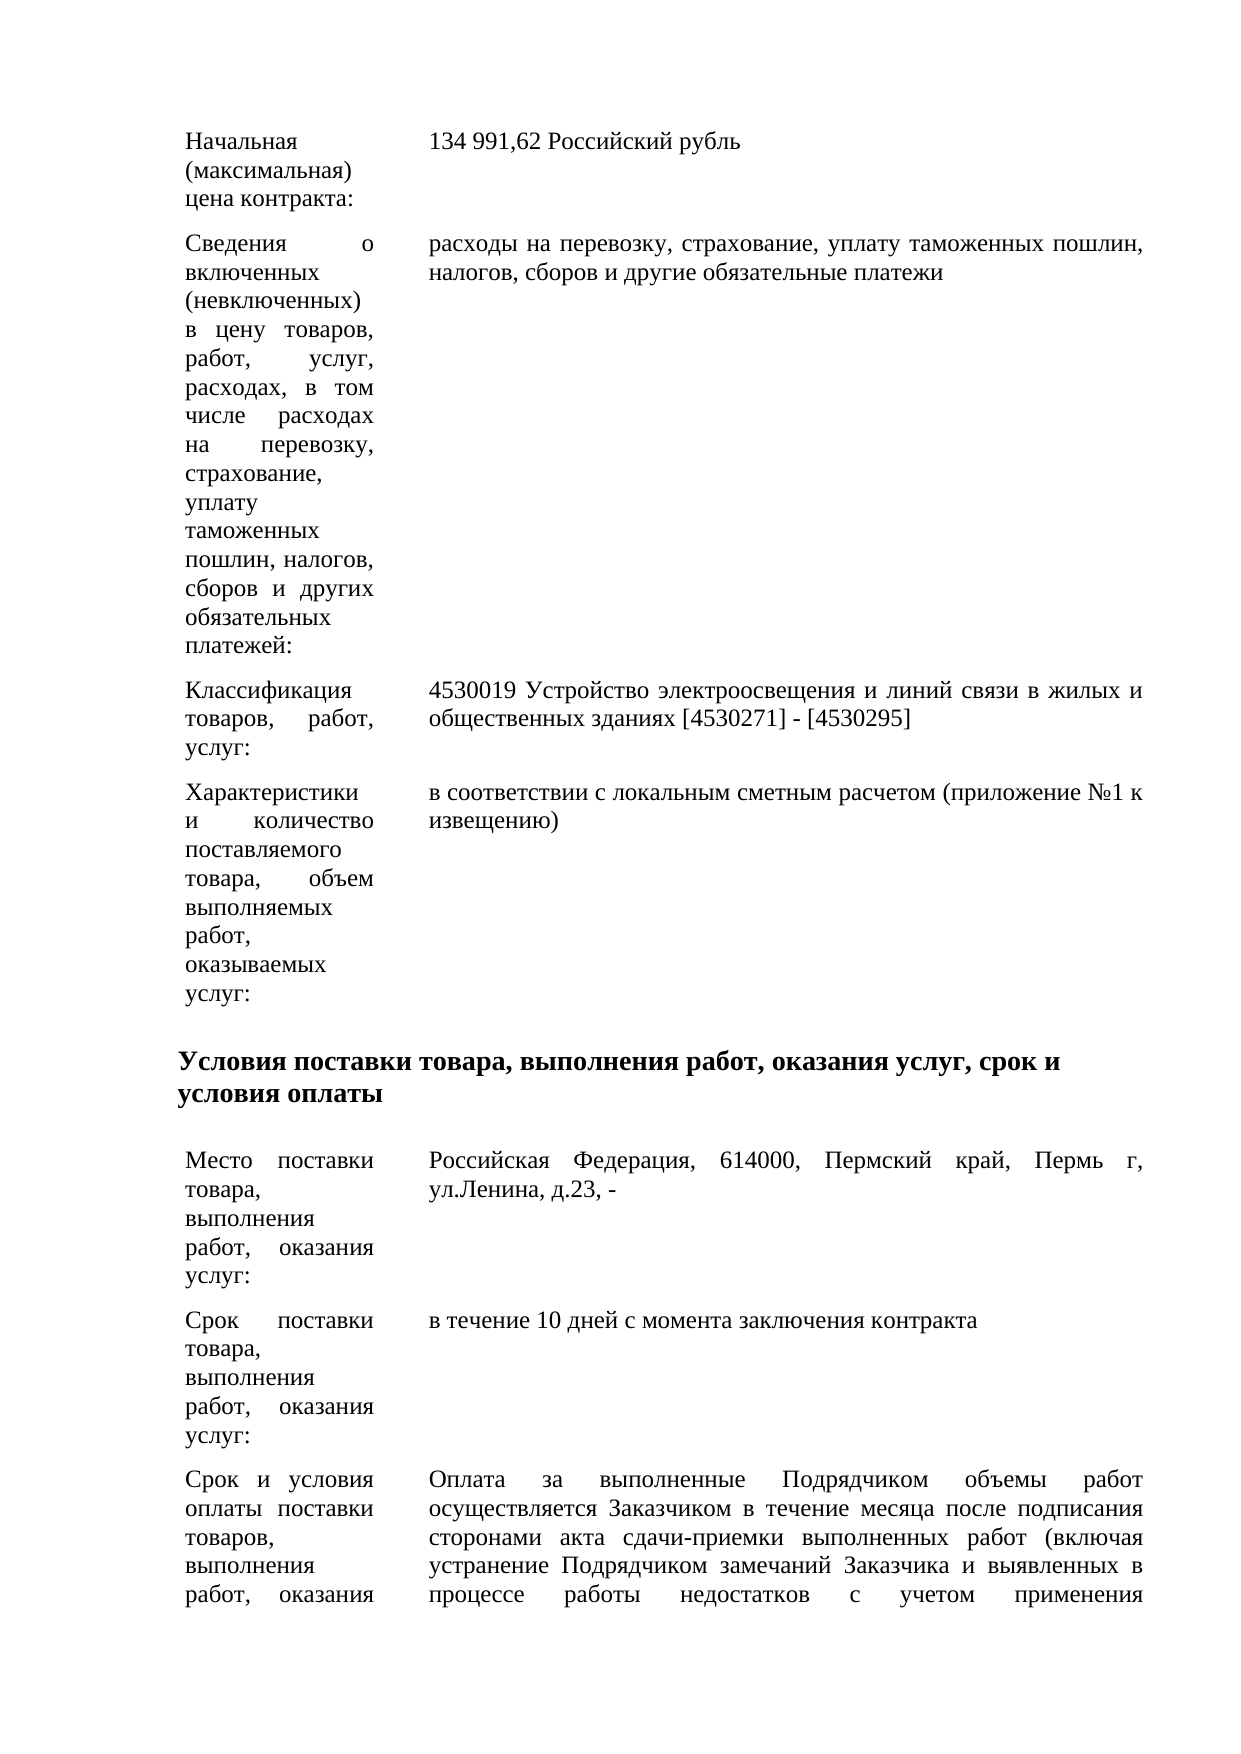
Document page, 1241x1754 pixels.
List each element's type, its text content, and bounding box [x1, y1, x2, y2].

table_cell 134 991,62 Российский рубль [421, 118, 1152, 220]
table_cell Сведения о включенных (невключенных) в цену товаров, работ, услуг, расходах, в том числе расходах на перевозку, страхование, уплату таможенных пошлин, налогов, сборов и других обязательных платежей: [177, 220, 421, 667]
table_cell Характеристики и количество поставляемого товара, объем выполняемых работ, оказываемых услуг: [177, 769, 421, 1014]
table_cell Классификация товаров, работ, услуг: [177, 667, 421, 769]
table_cell расходы на перевозку, страхование, уплату таможенных пошлин, налогов, сборов и другие обязательные платежи [421, 220, 1152, 667]
table_cell Начальная (максимальная) цена контракта: [177, 118, 421, 220]
table_header Российская Федерация, 614000, Пермский край, Пермь г, ул.Ленина, д.23, - [421, 1138, 1152, 1297]
text Условия поставки товара, выполнения работ, оказания услуг, срок и условия оплаты [177, 1043, 1152, 1108]
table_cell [177, 1456, 421, 1616]
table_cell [421, 1456, 1152, 1616]
table_cell Срок поставки товара, выполнения работ, оказания услуг: [177, 1297, 421, 1456]
table_header Место поставки товара, выполнения работ, оказания услуг: [177, 1138, 421, 1297]
table_cell 4530019 Устройство электроосвещения и линий связи в жилых и общественных зданиях [4530271] - [4530295] [421, 667, 1152, 769]
table_cell в соответствии с локальным сметным расчетом (приложение №1 к извещению) [421, 769, 1152, 1014]
table_cell в течение 10 дней с момента заключения контракта [421, 1297, 1152, 1456]
